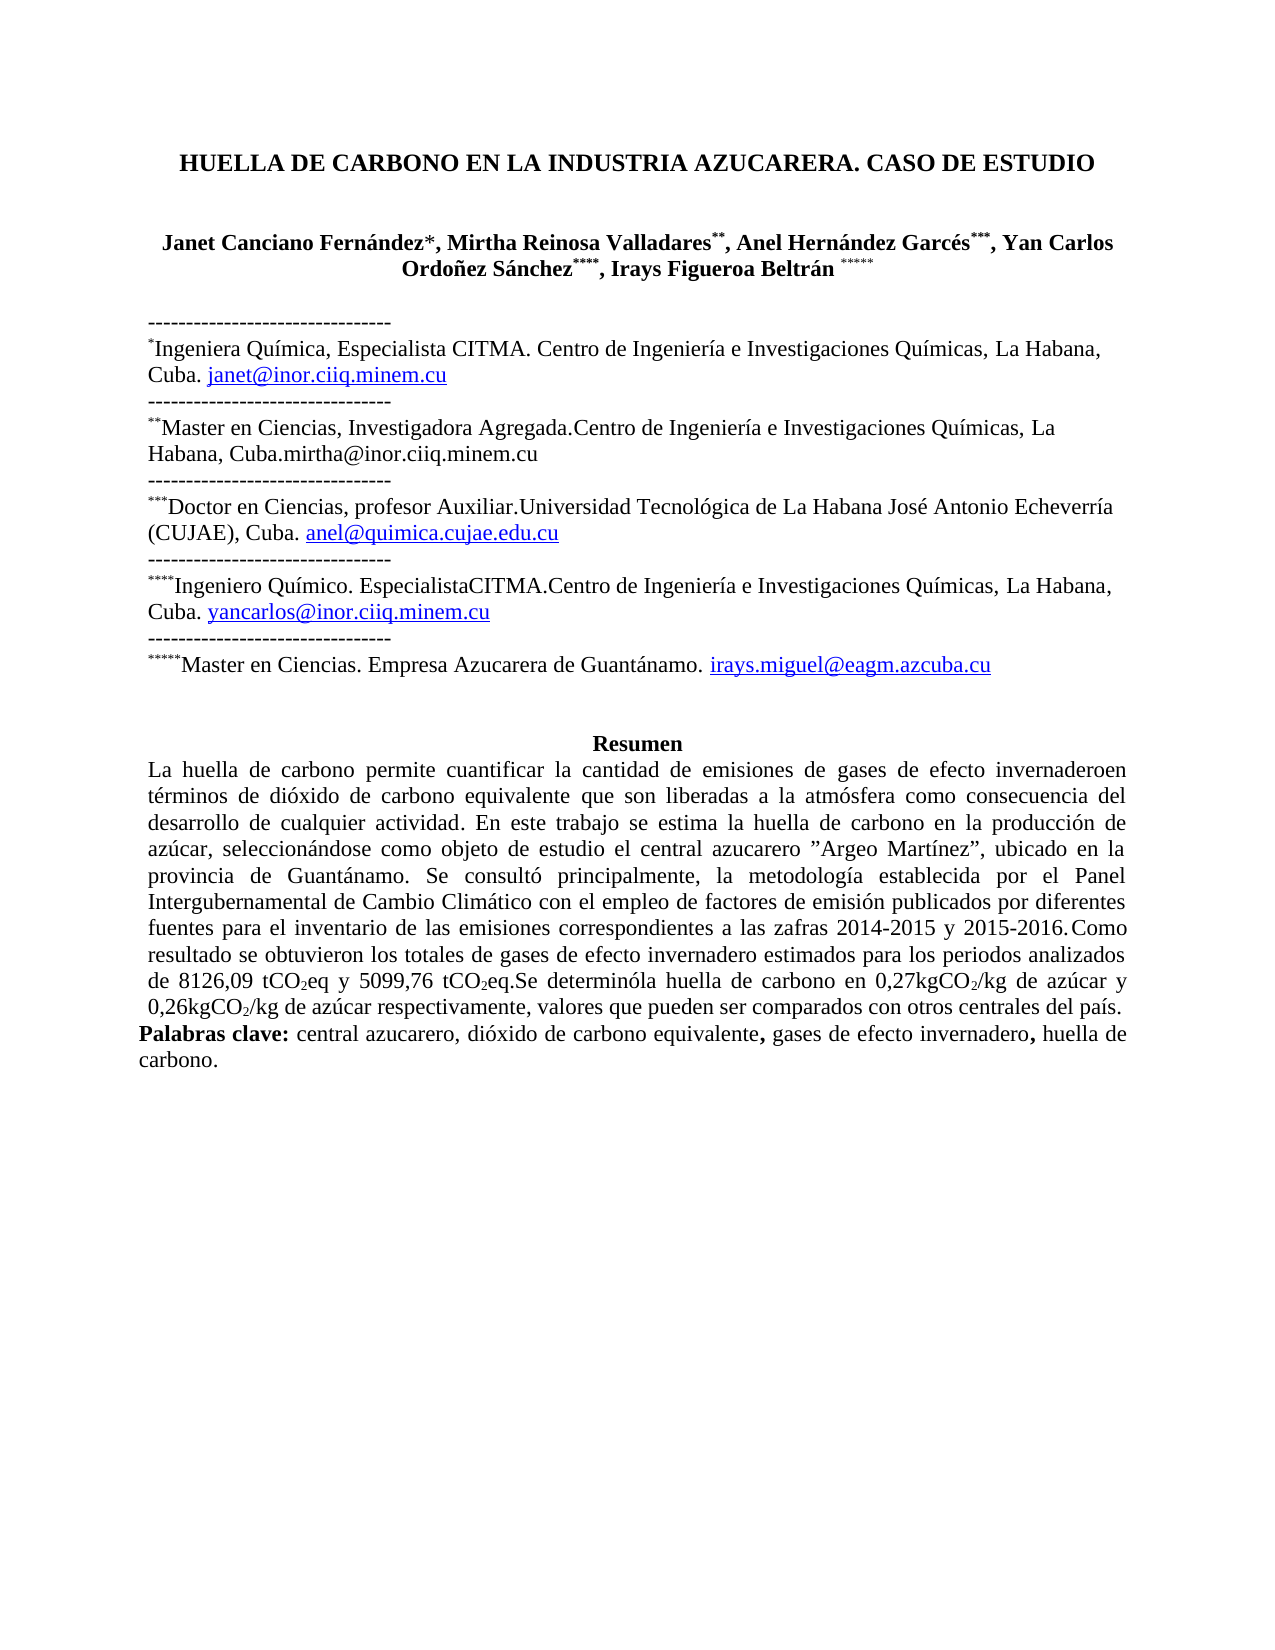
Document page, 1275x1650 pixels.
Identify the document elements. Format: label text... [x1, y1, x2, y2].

text -------------------------------- [148, 308, 1127, 334]
text Palabras clave: central azucarero, dióxido de carbono equivalente, gases de efecto invernadero, huella de carbono. [139, 1020, 1127, 1072]
text *****Master en Ciencias. Empresa Azucarera de Guantánamo. irays.miguel@eagm.azcuba.cu [148, 651, 1127, 677]
text La huella de carbono permite cuantificar la cantidad de emisiones de gases de efecto invernaderoen términos de dióxido de carbono equivalente que son liberadas a la atmósfera como consecuencia del desarrollo de cualquier actividad. En este trabajo se estima la huella de carbono en la producción de azúcar, seleccionándose como objeto de estudio el central azucarero ”Argeo Martínez”, ubicado en la provincia de Guantánamo. Se consultó principalmente, la metodología establecida por el Panel Intergubernamental de Cambio Climático con el empleo de factores de emisión publicados por diferentes fuentes para el inventario de las emisiones correspondientes a las zafras 2014-2015 y 2015-2016.Como resultado se obtuvieron los totales de gases de efecto invernadero estimados para los periodos analizados de 8126,09 tCO2eq y 5099,76 tCO2eq.Se determinóla huella de carbono en 0,27kgCO2/kg de azúcar y 0,26kgCO2/kg de azúcar respectivamente, valores que pueden ser comparados con otros centrales del país. [148, 756, 1127, 1020]
text -------------------------------- [148, 387, 1127, 414]
text -------------------------------- [148, 624, 1127, 651]
text Janet Canciano Fernández*, Mirtha Reinosa Valladares**, Anel Hernández Garcés***, Yan Carlos Ordoñez Sánchez****, Irays Figueroa Beltrán ***** [148, 229, 1127, 282]
text -------------------------------- [148, 545, 1127, 572]
text *Ingeniera Química, Especialista CITMA. Centro de Ingeniería e Investigaciones Químicas, La Habana, Cuba. janet@inor.ciiq.minem.cu [148, 334, 1127, 387]
text Resumen [148, 730, 1127, 756]
text HUELLA DE CARBONO EN LA INDUSTRIA AZUCARERA. CASO DE ESTUDIO [148, 148, 1127, 176]
text ***Doctor en Ciencias, profesor Auxiliar.Universidad Tecnológica de La Habana José Antonio Echeverría (CUJAE), Cuba. anel@quimica.cujae.edu.cu [148, 493, 1127, 545]
text -------------------------------- [148, 466, 1127, 493]
text **Master en Ciencias, Investigadora Agregada.Centro de Ingeniería e Investigaciones Químicas, La Habana, Cuba.mirtha@inor.ciiq.minem.cu [148, 414, 1127, 466]
text ****Ingeniero Químico. EspecialistaCITMA.Centro de Ingeniería e Investigaciones Químicas, La Habana, Cuba. yancarlos@inor.ciiq.minem.cu [148, 572, 1127, 624]
